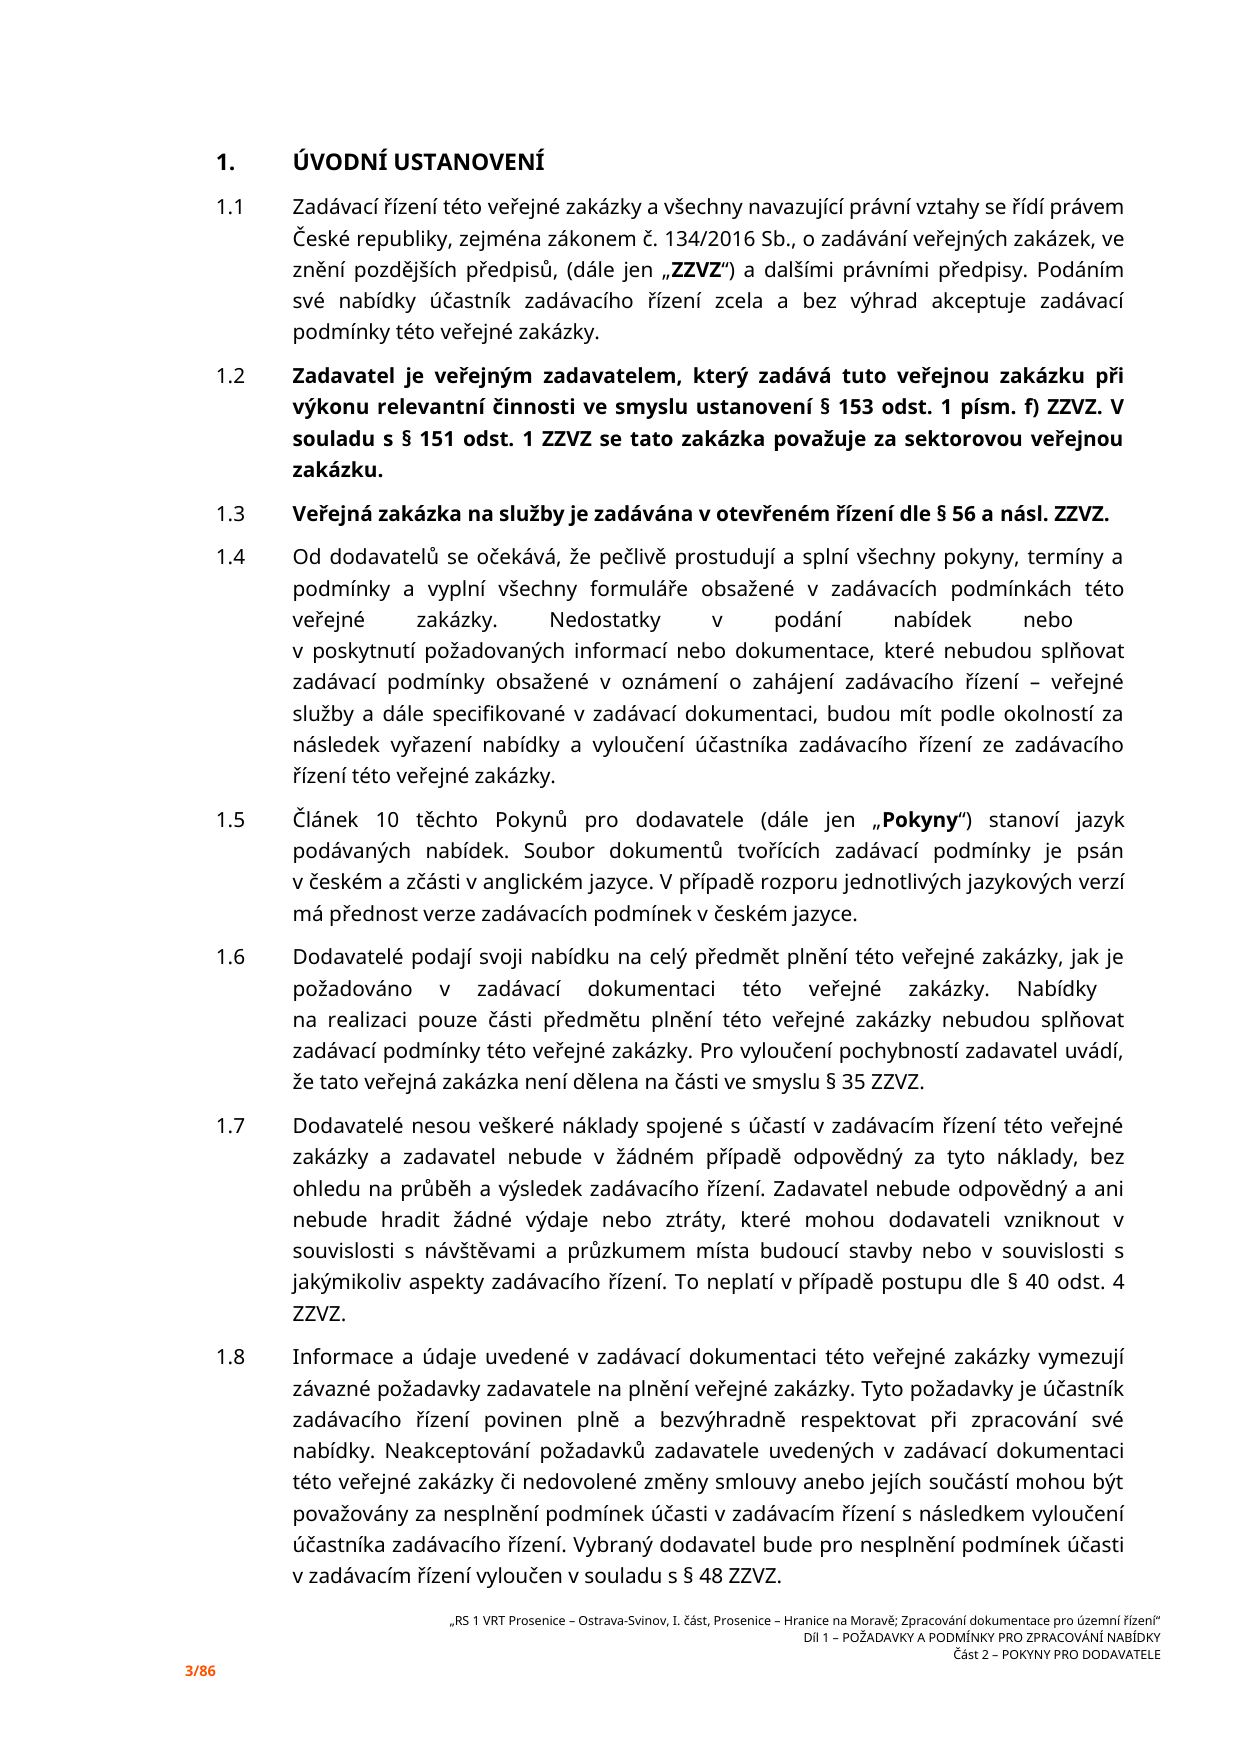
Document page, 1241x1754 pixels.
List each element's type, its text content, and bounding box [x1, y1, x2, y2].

text Veřejná zakázka na služby je zadávána v otevřeném řízení dle § 56 a násl. ZZVZ. [216, 499, 1125, 527]
text Dodavatelé nesou veškeré náklady spojené s účastí v zadávacím řízení této veřejné zakázky a zadavatel nebude v žádném případě odpovědný za tyto náklady, bez ohledu na průběh a výsledek zadávacího řízení. Zadavatel nebude odpovědný a ani nebude hradit žádné výdaje nebo ztráty, které mohou dodavateli vzniknout v souvislosti s návštěvami a průzkumem místa budoucí stavby nebo v souvislosti s jakýmikoliv aspekty zadávacího řízení. To neplatí v případě postupu dle § 40 odst. 4 ZZVZ. [216, 1111, 1125, 1327]
text Zadávací řízení této veřejné zakázky a všechny navazující právní vztahy se řídí právem České republiky, zejména zákonem č. 134/2016 Sb., o zadávání veřejných zakázek, ve znění pozdějších předpisů, (dále jen „ZZVZ“) a dalšími právními předpisy. Podáním své nabídky účastník zadávacího řízení zcela a bez výhrad akceptuje zadávací podmínky této veřejné zakázky. [216, 192, 1125, 346]
text Zadavatel je veřejným zadavatelem, který zadává tuto veřejnou zakázku při výkonu relevantní činnosti ve smyslu ustanovení § 153 odst. 1 písm. f) ZZVZ. V souladu s § 151 odst. 1 ZZVZ se tato zakázka považuje za sektorovou veřejnou zakázku. [216, 361, 1125, 483]
text Článek 10 těchto Pokynů pro dodavatele (dále jen „Pokyny“) stanoví jazyk podávaných nabídek. Soubor dokumentů tvořících zadávací podmínky je psán v českém a zčásti v anglickém jazyce. V případě rozporu jednotlivých jazykových verzí má přednost verze zadávacích podmínek v českém jazyce. [216, 805, 1125, 927]
text Informace a údaje uvedené v zadávací dokumentaci této veřejné zakázky vymezují závazné požadavky zadavatele na plnění veřejné zakázky. Tyto požadavky je účastník zadávacího řízení povinen plně a bezvýhradně respektovat při zpracování své nabídky. Neakceptování požadavků zadavatele uvedených v zadávací dokumentaci této veřejné zakázky či nedovolené změny smlouvy anebo jejích součástí mohou být považovány za nesplnění podmínek účasti v zadávacím řízení s následkem vyloučení účastníka zadávacího řízení. Vybraný dodavatel bude pro nesplnění podmínek účasti v zadávacím řízení vyloučen v souladu s § 48 ZZVZ. [216, 1342, 1125, 1590]
text Dodavatelé podají svoji nabídku na celý předmět plnění této veřejné zakázky, jak je požadováno v zadávací dokumentaci této veřejné zakázky. Nabídky na realizaci pouze části předmětu plnění této veřejné zakázky nebudou splňovat zadávací podmínky této veřejné zakázky. Pro vyloučení pochybností zadavatel uvádí, že tato veřejná zakázka není dělena na části ve smyslu § 35 ZZVZ. [216, 942, 1125, 1096]
text Od dodavatelů se očekává, že pečlivě prostudují a splní všechny pokyny, termíny a podmínky a vyplní všechny formuláře obsažené v zadávacích podmínkách této veřejné zakázky. Nedostatky v podání nabídek nebo v poskytnutí požadovaných informací nebo dokumentace, které nebudou splňovat zadávací podmínky obsažené v oznámení o zahájení zadávacího řízení – veřejné služby a dále specifikované v zadávací dokumentaci, budou mít podle okolností za následek vyřazení nabídky a vyloučení účastníka zadávacího řízení ze zadávacího řízení této veřejné zakázky. [216, 542, 1125, 790]
text ÚVODNÍ USTANOVENÍ [216, 146, 1125, 177]
